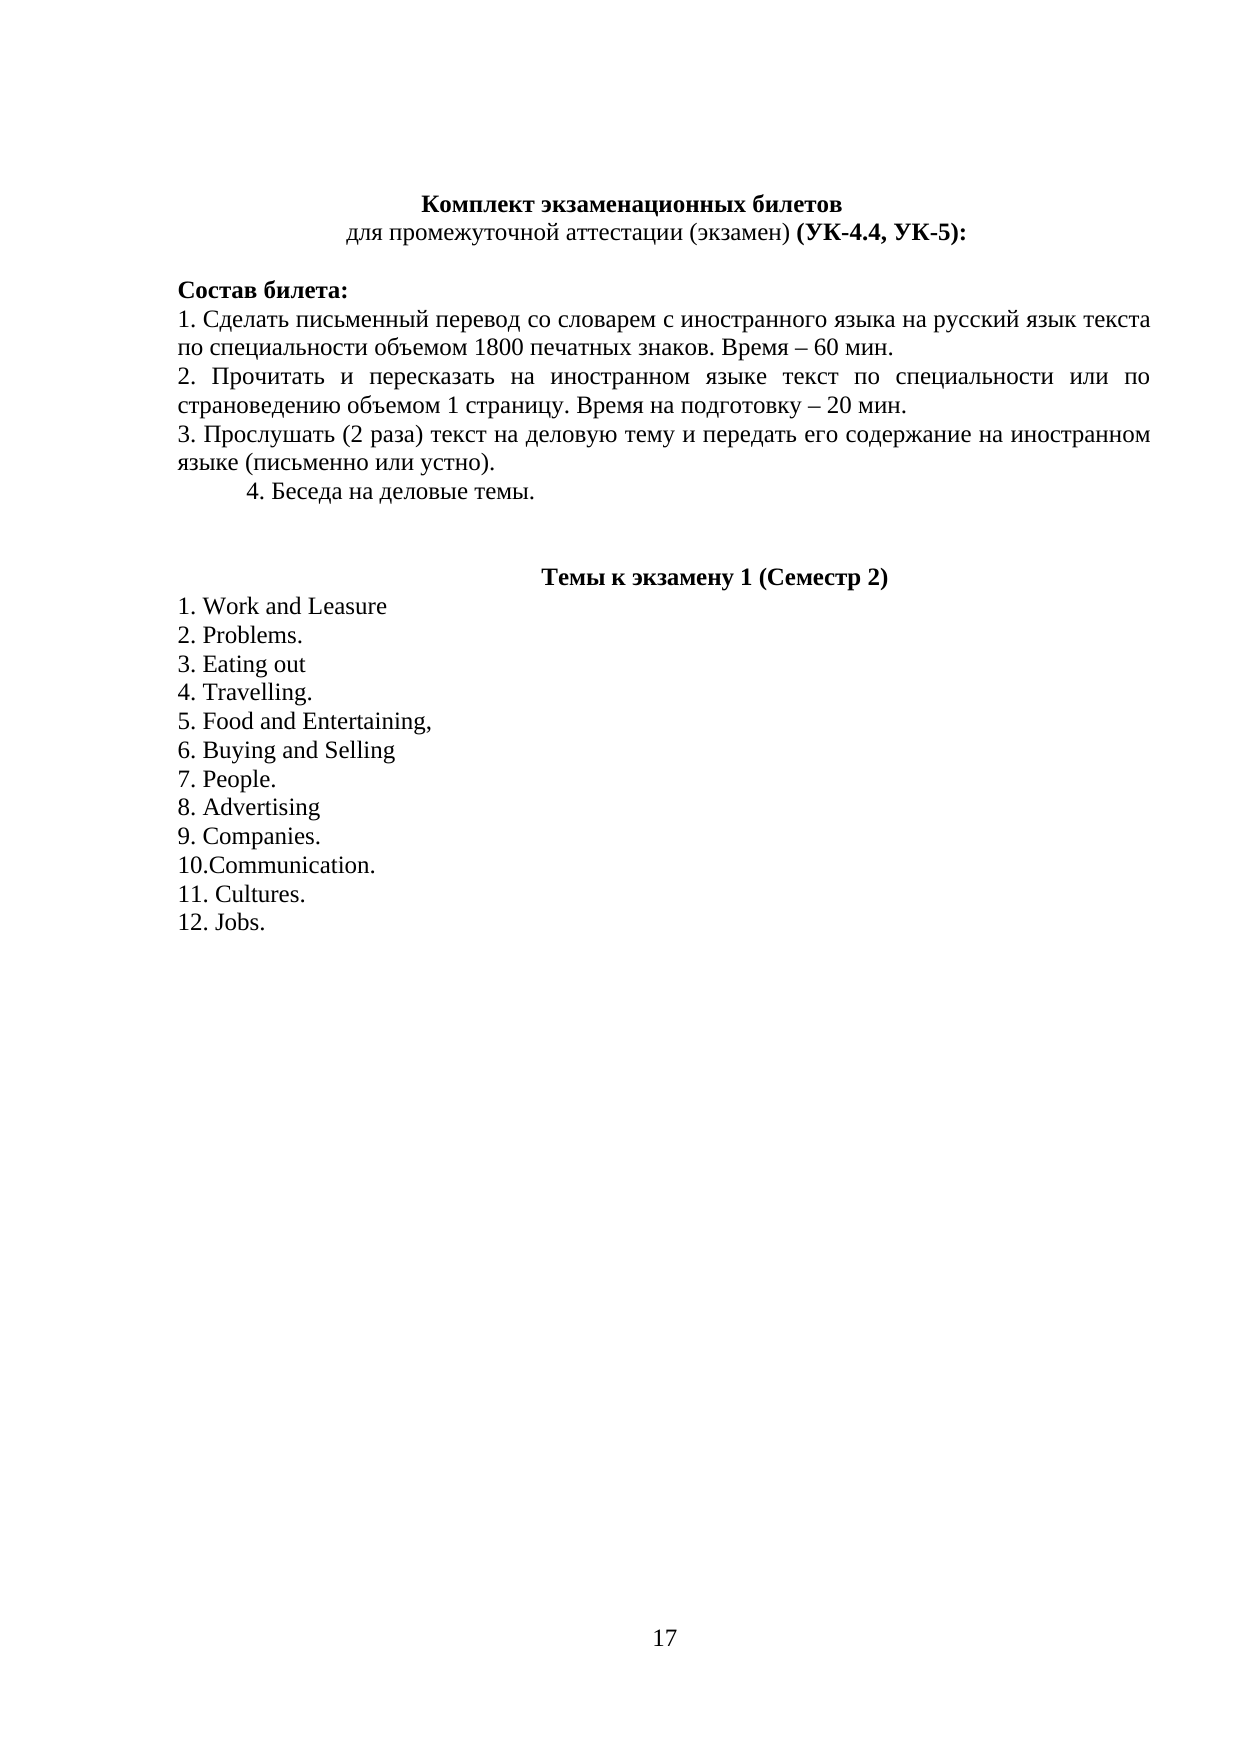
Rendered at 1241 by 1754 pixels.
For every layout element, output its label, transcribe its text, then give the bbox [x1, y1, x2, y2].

text 10.Communication. [177, 850, 1152, 879]
text 2. Прочитать и пересказать на иностранном языке текст по специальности или по страноведению объемом 1 страницу. Время на подготовку – 20 мин. [177, 361, 1152, 419]
text 7. People. [177, 764, 1152, 792]
text 12. Jobs. [177, 907, 1152, 936]
text 1. Work and Leasure [177, 591, 1152, 620]
text Комплект экзаменационных билетов [177, 189, 1152, 217]
text 5. Food and Entertaining, [177, 706, 1152, 735]
text 8. Advertising [177, 792, 1152, 821]
text 4. Беседа на деловые темы. [233, 476, 1152, 505]
text 2. Problems. [177, 620, 1152, 649]
text 11. Cultures. [177, 879, 1152, 907]
text для промежуточной аттестации (экзамен) (УК-4.4, УК-5): [177, 217, 1152, 246]
text 9. Companies. [177, 821, 1152, 850]
text Состав билета: [177, 275, 1152, 304]
text 3. Eating out [177, 649, 1152, 677]
text 6. Buying and Selling [177, 735, 1152, 764]
text Темы к экзамену 1 (Семестр 2) [252, 562, 1122, 591]
text 1. Сделать письменный перевод со словарем с иностранного языка на русский язык текста по специальности объемом 1800 печатных знаков. Время – 60 мин. [177, 304, 1152, 361]
text 3. Прослушать (2 раза) текст на деловую тему и передать его содержание на иностранном языке (письменно или устно). [177, 419, 1152, 476]
text 4. Travelling. [177, 677, 1152, 706]
